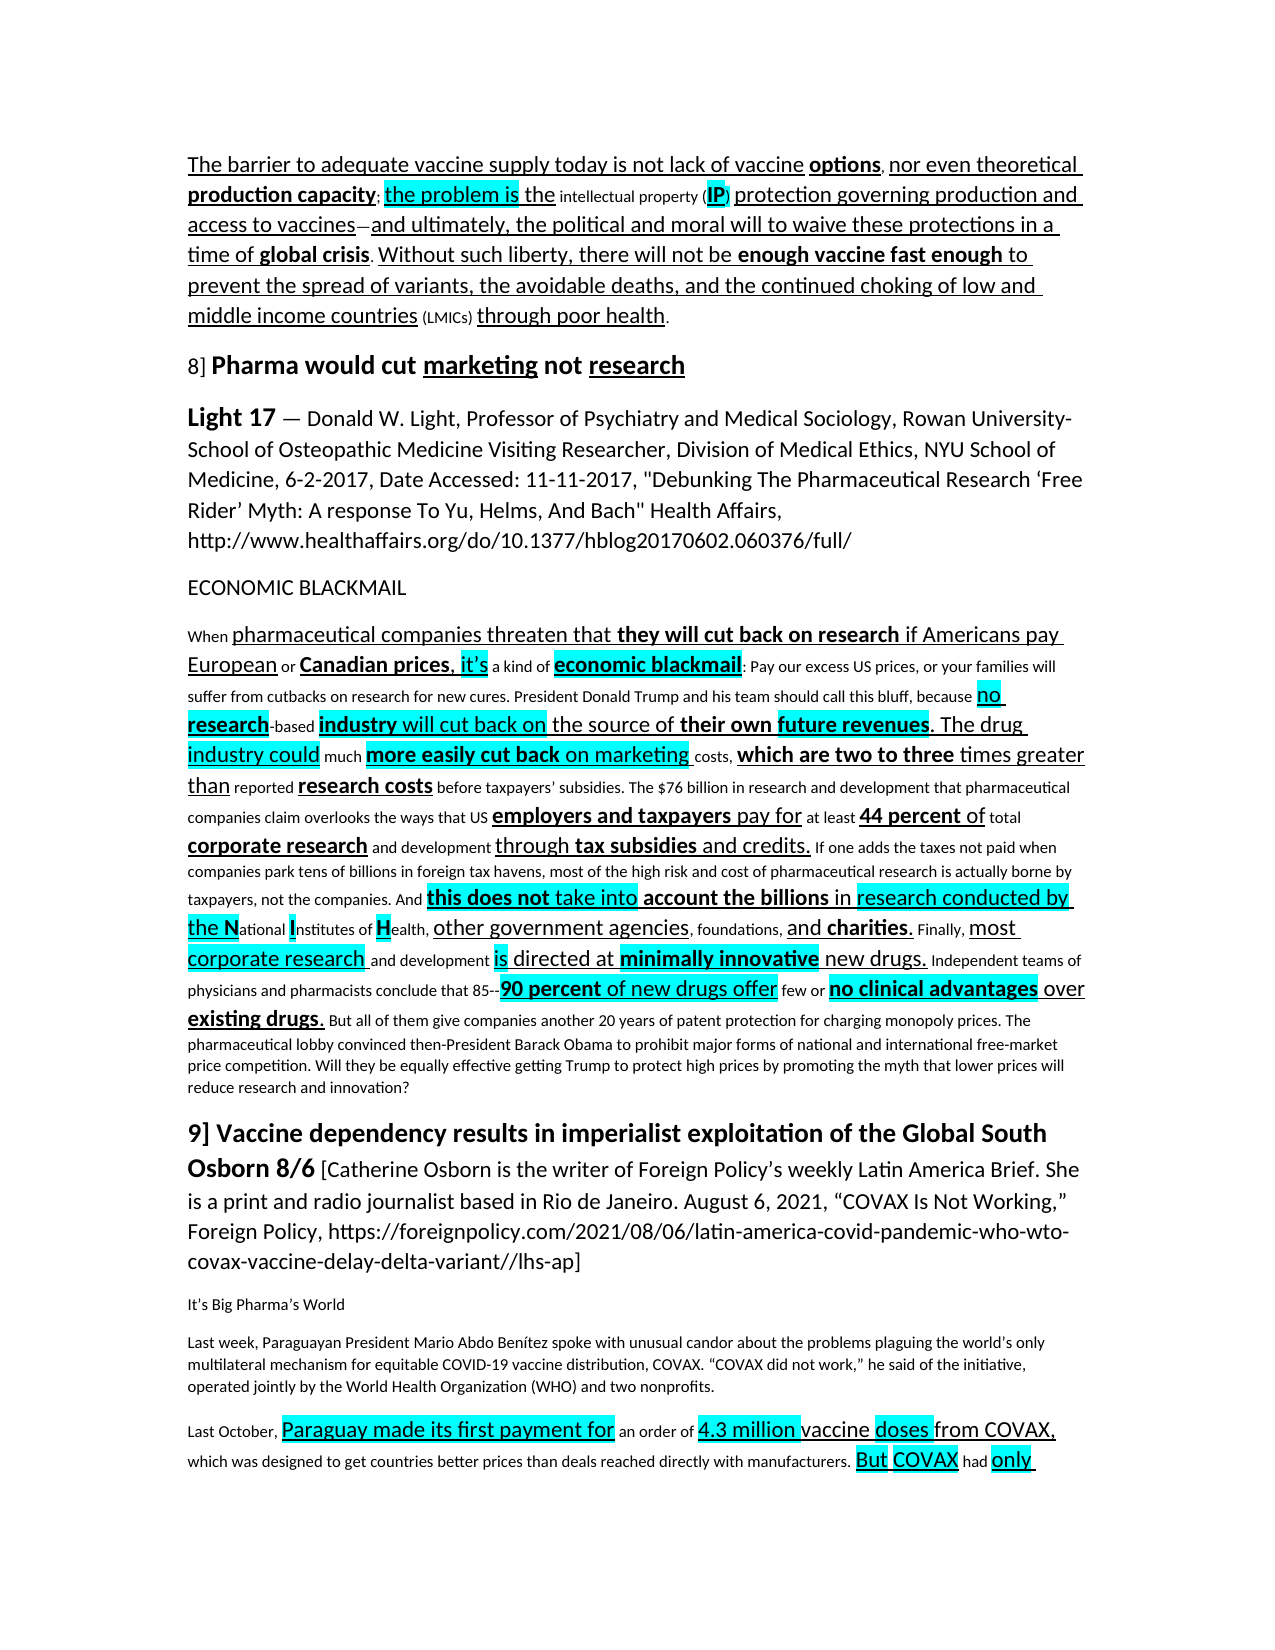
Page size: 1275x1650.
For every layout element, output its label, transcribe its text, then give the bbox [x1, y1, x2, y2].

text ECONOMIC BLACKMAIL [187, 573, 1087, 601]
text 8] Pharma would cut marketing not research [187, 348, 1087, 381]
text Osborn 8/6 [Catherine Osborn is the writer of Foreign Policy’s weekly Latin America Brief. She is a print and radio journalist based in Rio de Janeiro. August 6, 2021, “COVAX Is Not Working,” Foreign Policy, https://foreignpolicy.com/2021/08/06/latin-america-covid-pandemic-who-wto-covax-vaccine-delay-delta-variant//lhs-ap] [187, 1152, 1087, 1275]
text Light 17 — Donald W. Light, Professor of Psychiatry and Medical Sociology, Rowan University-School of Osteopathic Medicine Visiting Researcher, Division of Medical Ethics, NYU School of Medicine, 6-2-2017, Date Accessed: 11-11-2017, "Debunking The Pharmaceutical Research ‘Free Rider’ Myth: A response To Yu, Helms, And Bach" Health Affairs, http://www.healthaffairs.org/do/10.1377/hblog20170602.060376/full/ [187, 400, 1087, 554]
subtitle 9] Vaccine dependency results in imperialist exploitation of the Global South [187, 1116, 1087, 1149]
text The barrier to adequate vaccine supply today is not lack of vaccine options, nor even theoretical production capacity; the problem is the intellectual property (IP) protection governing production and access to vaccines—and ultimately, the political and moral will to waive these protections in a time of global crisis. Without such liberty, there will not be enough vaccine fast enough to prevent the spread of variants, the avoidable deaths, and the continued choking of low and middle income countries (LMICs) through poor health. [187, 150, 1087, 329]
text Last week, Paraguayan President Mario Abdo Benítez spoke with unusual candor about the problems plaguing the world’s only multilateral mechanism for equitable COVID-19 vaccine distribution, COVAX. “COVAX did not work,” he said of the initiative, operated jointly by the World Health Organization (WHO) and two nonprofits. [187, 1333, 1087, 1397]
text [187, 1415, 1087, 1473]
text It’s Big Pharma’s World [187, 1294, 1087, 1314]
text When pharmaceutical companies threaten that they will cut back on research if Americans pay European or Canadian prices, it’s a kind of economic blackmail: Pay our excess US prices, or your families will suffer from cutbacks on research for new cures. President Donald Trump and his team should call this bluff, because no research-based industry will cut back on the source of their own future revenues. The drug industry could much more easily cut back on marketing costs, which are two to three times greater than reported research costs before taxpayers’ subsidies. The $76 billion in research and development that pharmaceutical companies claim overlooks the ways that US employers and taxpayers pay for at least 44 percent of total corporate research and development through tax subsidies and credits. If one adds the taxes not paid when companies park tens of billions in foreign tax havens, most of the high risk and cost of pharmaceutical research is actually borne by taxpayers, not the companies. And this does not take into account the billions in research conducted by the National Institutes of Health, other government agencies, foundations, and charities. Finally, most corporate research and development is directed at minimally innovative new drugs. Independent teams of physicians and pharmacists conclude that 85--90 percent of new drugs offer few or no clinical advantages over existing drugs. But all of them give companies another 20 years of patent protection for charging monopoly prices. The pharmaceutical lobby convinced then-President Barack Obama to prohibit major forms of national and international free-market price competition. Will they be equally effective getting Trump to protect high prices by promoting the myth that lower prices will reduce research and innovation? [187, 620, 1087, 1098]
